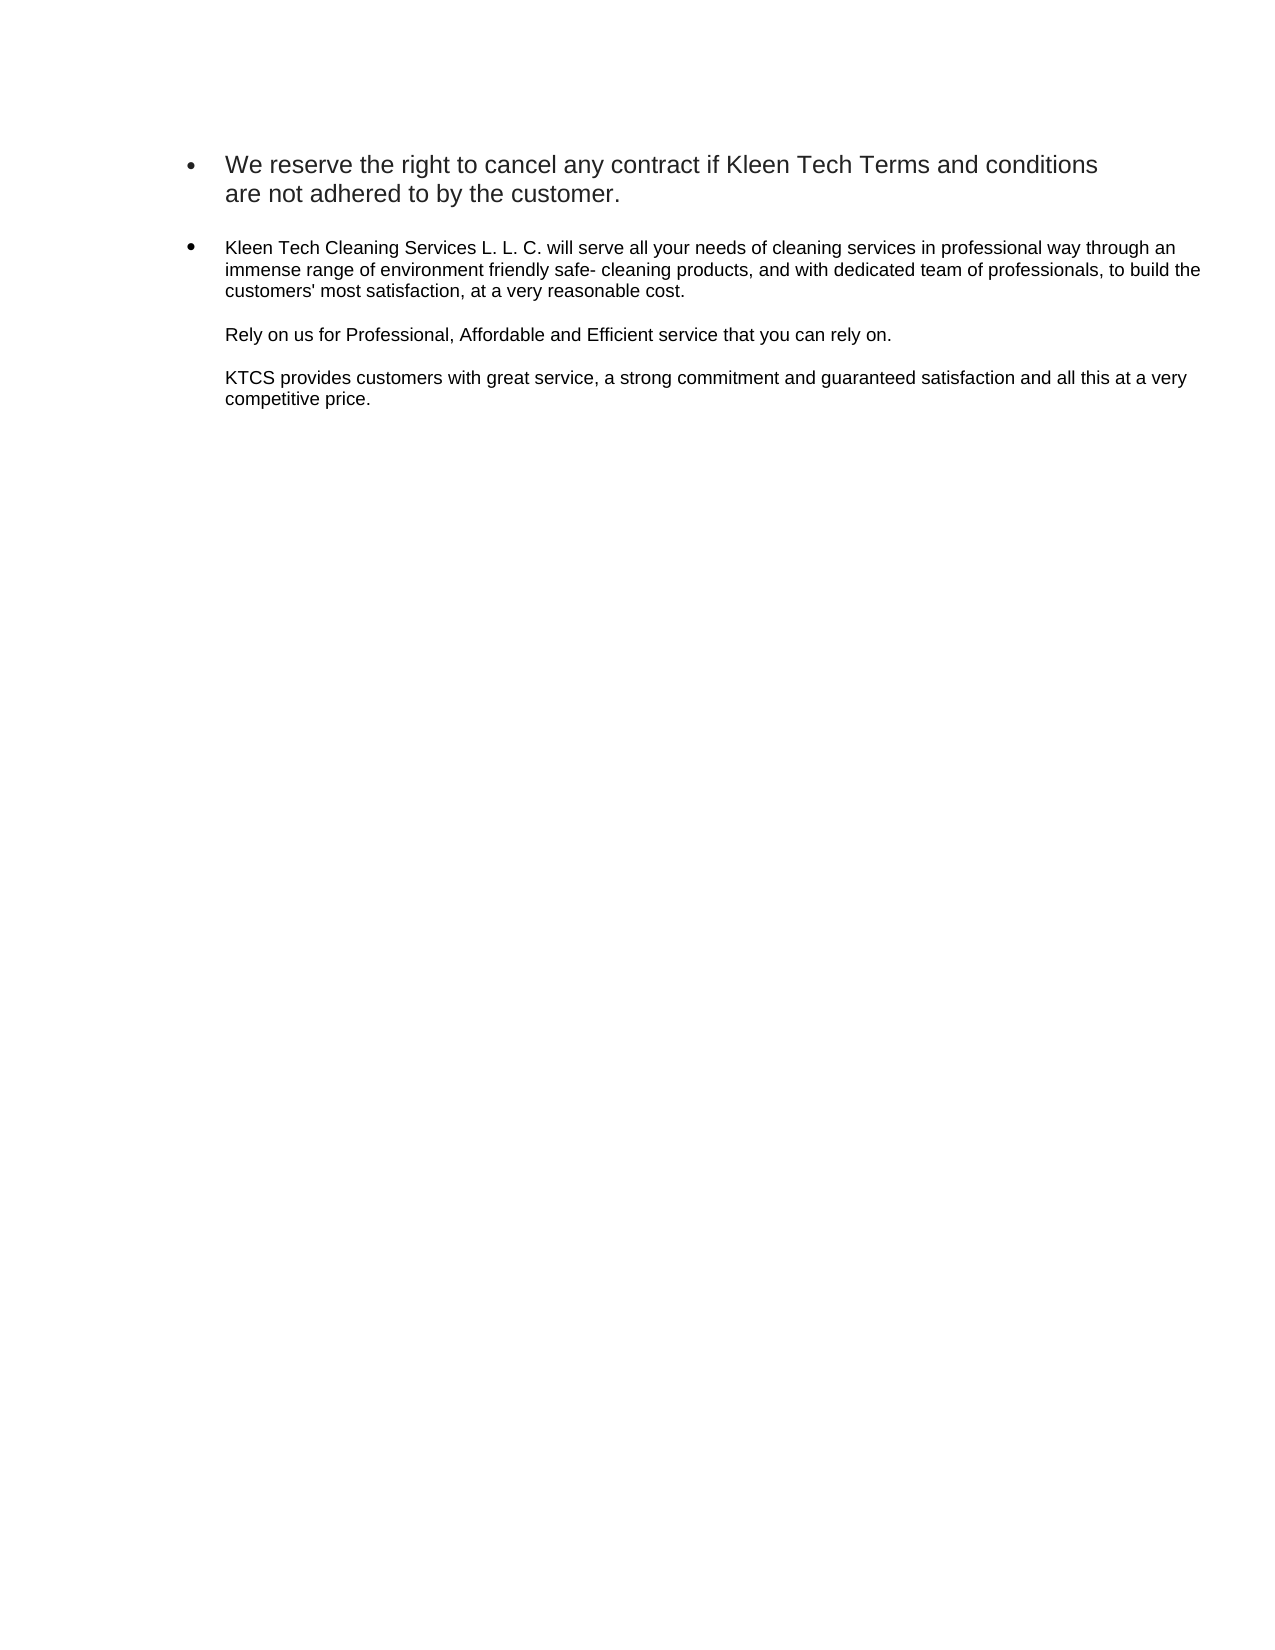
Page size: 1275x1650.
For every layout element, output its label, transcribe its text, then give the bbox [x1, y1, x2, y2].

list We reserve the right to cancel any contract if Kleen Tech Terms and conditions are not adhered to by the customer. [187, 150, 1125, 207]
table_header Kleen Tech Cleaning Services L. L. C. will serve all your needs of cleaning services in professional way through an immense range of environment friendly safe- cleaning products, and with dedicated team of professionals, to build the customers' most satisfaction, at a very reasonable cost. Rely on us for Professional, Affordable and Efficient service that you can rely on. KTCS provides customers with great service, a strong commitment and guaranteed satisfaction and all this at a very competitive price. [150, 237, 1222, 410]
